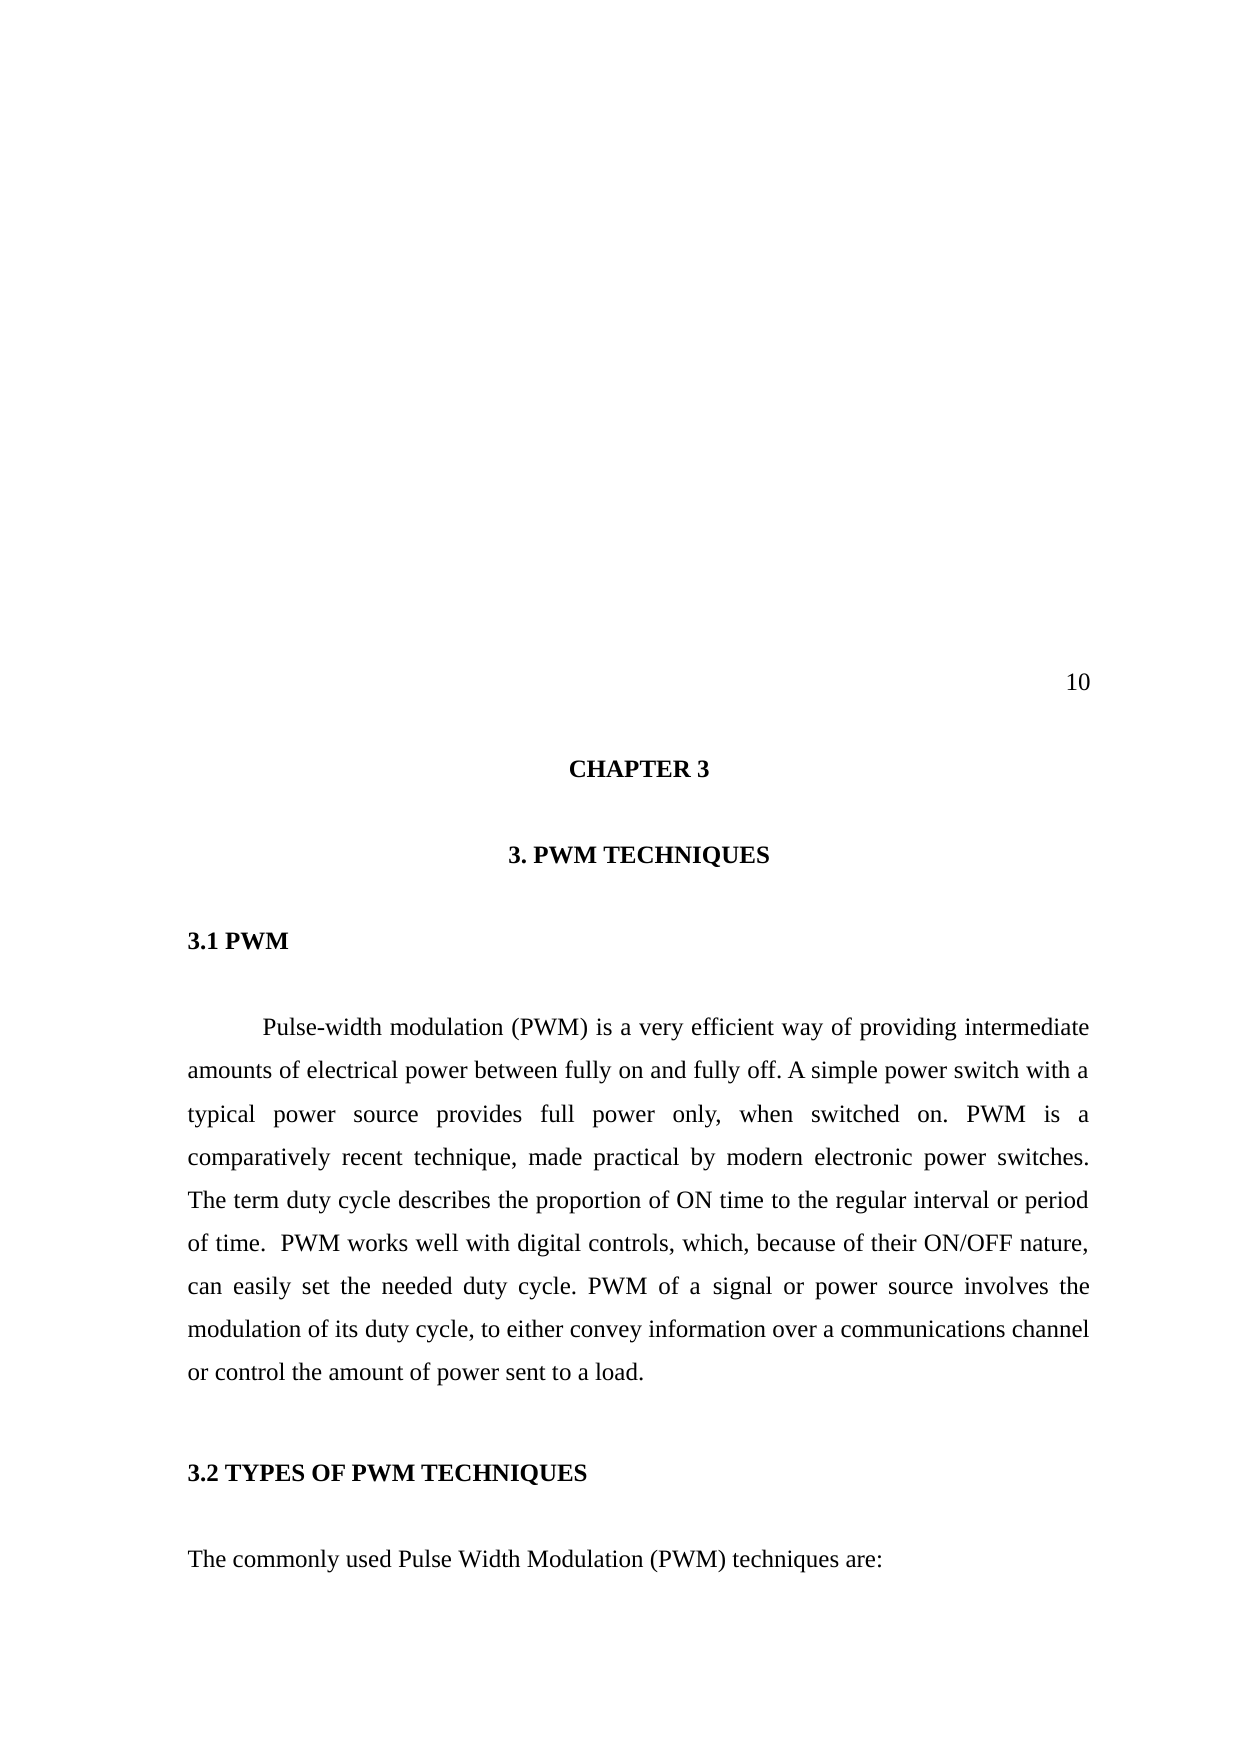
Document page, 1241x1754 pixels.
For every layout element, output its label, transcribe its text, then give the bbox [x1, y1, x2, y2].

text 3. PWM TECHNIQUES [187, 840, 1090, 869]
text Pulse-width modulation (PWM) is a very efficient way of providing intermediate amounts of electrical power between fully on and fully off. A simple power switch with a typical power source provides full power only, when switched on. PWM is a comparatively recent technique, made practical by modern electronic power switches. The term duty cycle describes the proportion of ON time to the regular interval or period of time. PWM works well with digital controls, which, because of their ON/OFF nature, can easily set the needed duty cycle. PWM of a signal or power source involves the modulation of its duty cycle, to either convey information over a communications channel or control the amount of power sent to a load. [187, 1012, 1090, 1386]
text CHAPTER 3 [187, 754, 1090, 782]
text 3.2 TYPES OF PWM TECHNIQUES [187, 1458, 1090, 1487]
text The commonly used Pulse Width Modulation (PWM) techniques are: [187, 1544, 1090, 1573]
text 10 [187, 667, 1090, 696]
text 3.1 PWM [187, 926, 1090, 955]
